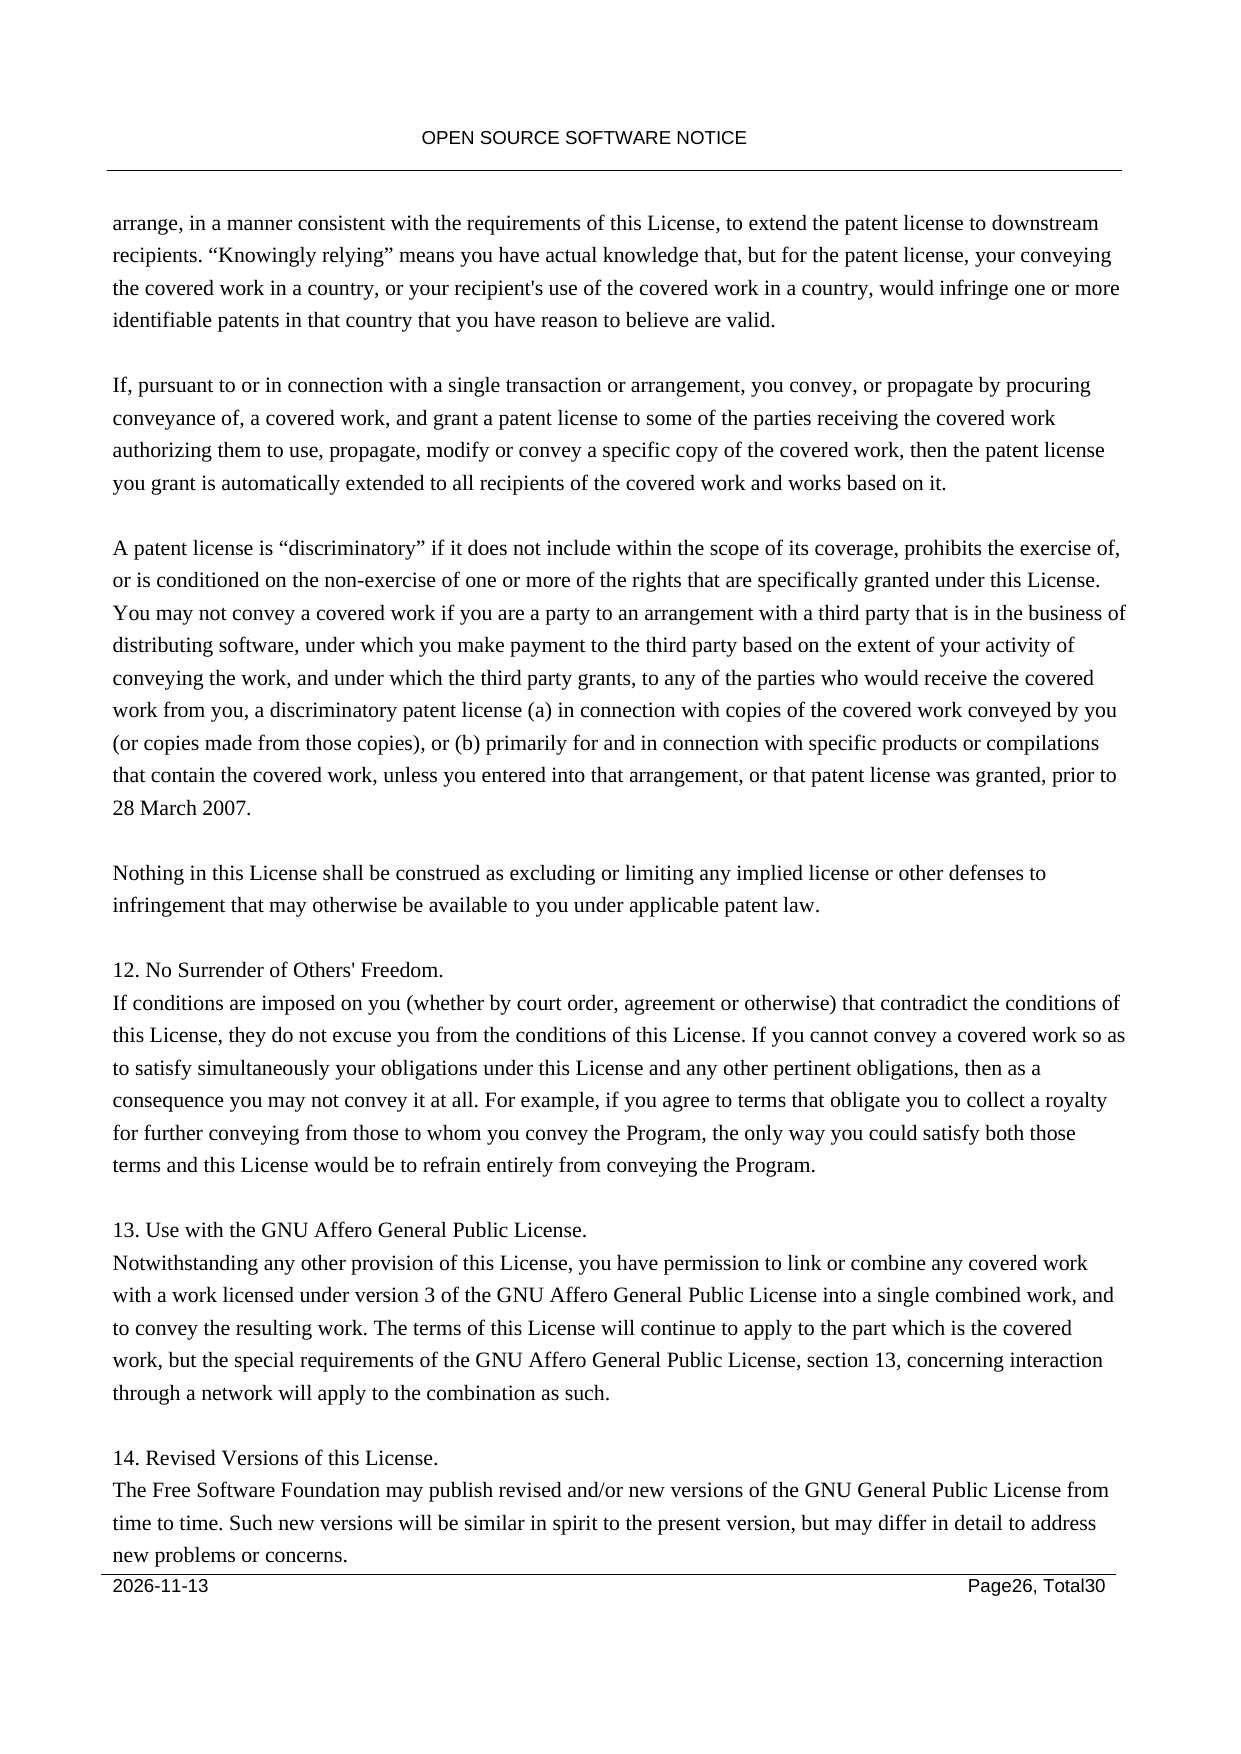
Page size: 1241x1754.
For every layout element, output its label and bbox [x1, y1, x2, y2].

text [112, 206, 1128, 1571]
